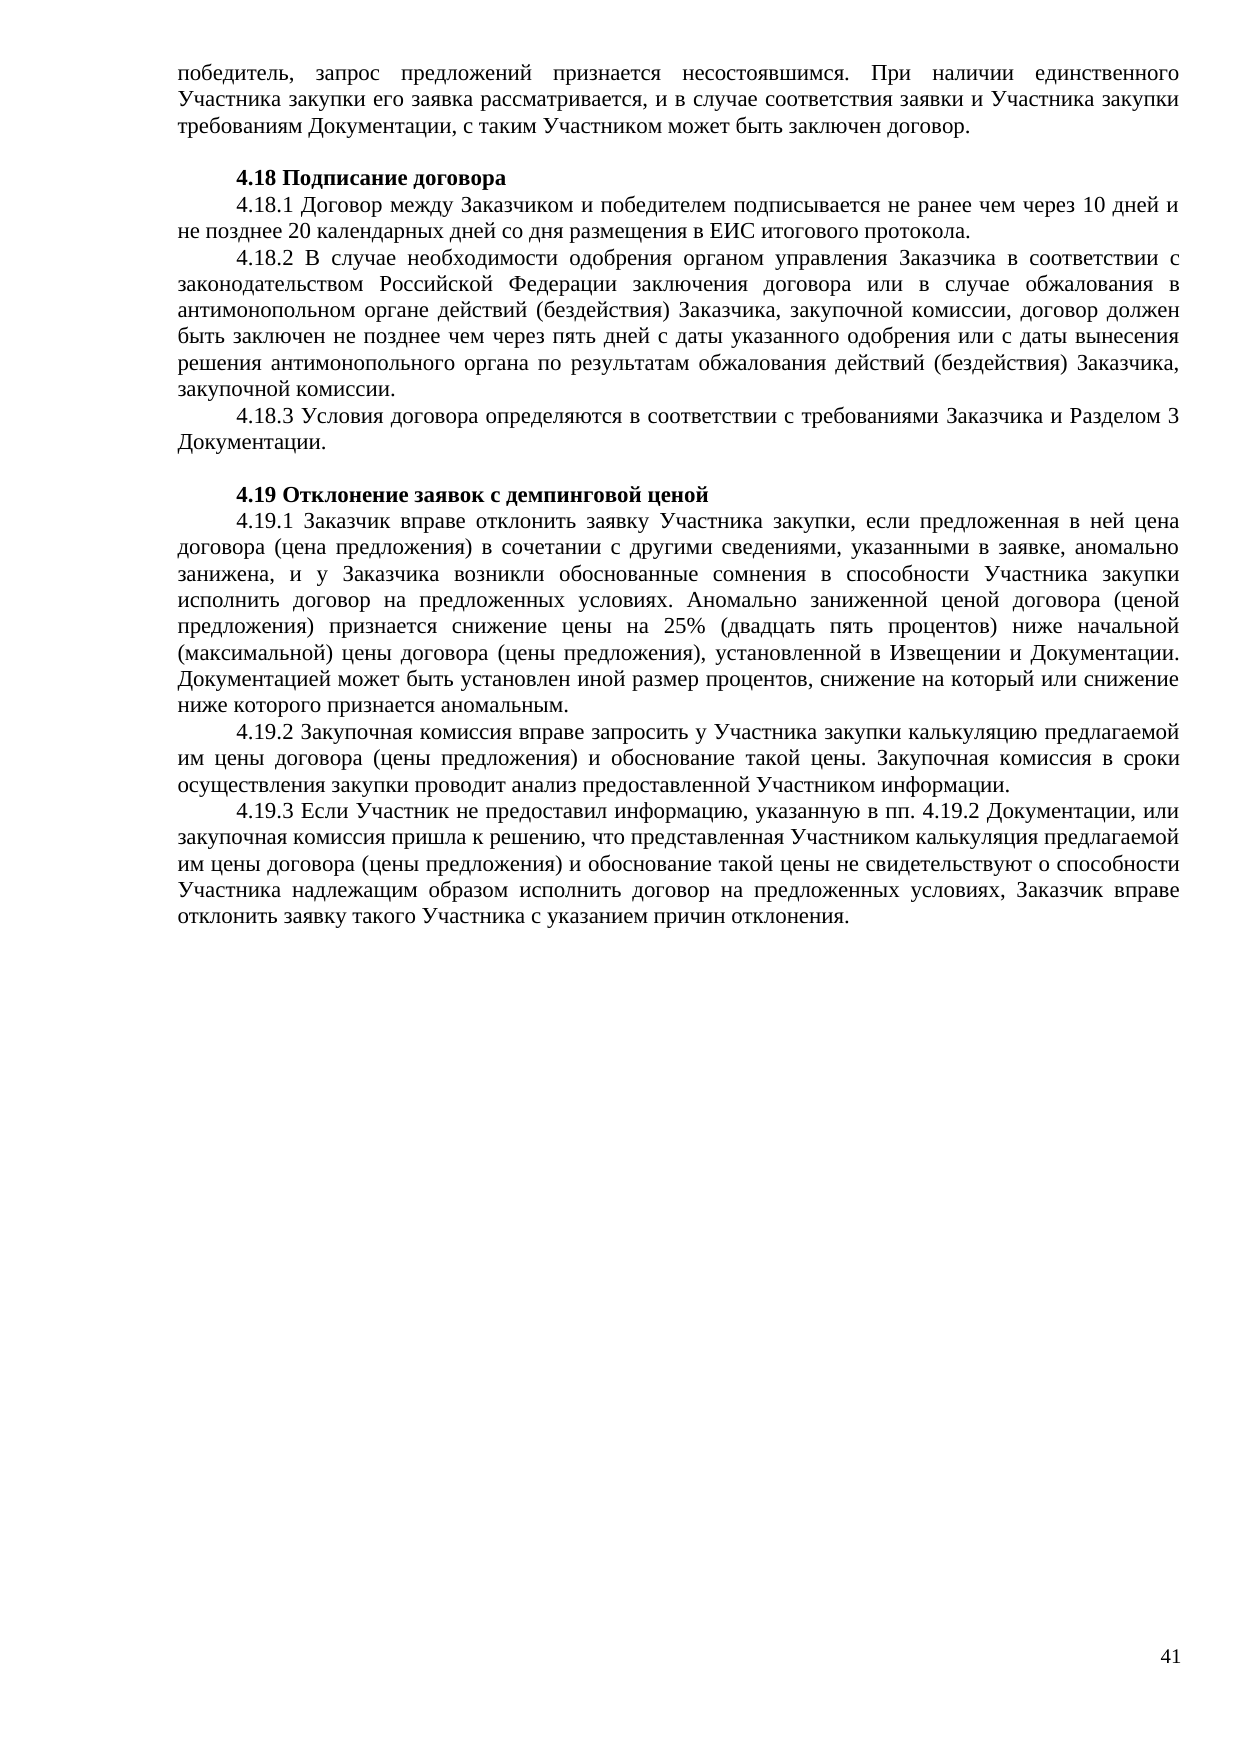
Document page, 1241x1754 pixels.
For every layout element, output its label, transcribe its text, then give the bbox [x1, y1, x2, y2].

text 4.19.1 Заказчик вправе отклонить заявку Участника закупки, если предложенная в ней цена договора (цена предложения) в сочетании с другими сведениями, указанными в заявке, аномально занижена, и у Заказчика возникли обоснованные сомнения в способности Участника закупки исполнить договор на предложенных условиях. Аномально заниженной ценой договора (ценой предложения) признается снижение цены на 25% (двадцать пять процентов) ниже начальной (максимальной) цены договора (цены предложения), установленной в Извещении и Документации. Документацией может быть установлен иной размер процентов, снижение на который или снижение ниже которого признается аномальным. [177, 507, 1181, 718]
text 4.18.1 Договор между Заказчиком и победителем подписывается не ранее чем через 10 дней и не позднее 20 календарных дней со дня размещения в ЕИС итогового протокола. [177, 191, 1181, 243]
list 4.19.2 Закупочная комиссия вправе запросить у Участника закупки калькуляцию предлагаемой им цены договора (цены предложения) и обоснование такой цены. Закупочная комиссия в сроки осуществления закупки проводит анализ предоставленной Участником информации. [177, 718, 1181, 797]
list 4.18.2 В случае необходимости одобрения органом управления Заказчика в соответствии с законодательством Российской Федерации заключения договора или в случае обжалования в антимонопольном органе действий (бездействия) Заказчика, закупочной комиссии, договор должен быть заключен не позднее чем через пять дней с даты указанного одобрения или с даты вынесения решения антимонопольного органа по результатам обжалования действий (бездействия) Заказчика, закупочной комиссии. [177, 243, 1181, 402]
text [177, 59, 1181, 138]
list 4.18.3 Условия договора определяются в соответствии с требованиями Заказчика и Разделом 3 Документации. [177, 402, 1181, 454]
list 4.19.3 Если Участник не предоставил информацию, указанную в пп. 4.19.2 Документации, или закупочная комиссия пришла к решению, что представленная Участником калькуляция предлагаемой им цены договора (цены предложения) и обоснование такой цены не свидетельствуют о способности Участника надлежащим образом исполнить договор на предложенных условиях, Заказчик вправе отклонить заявку такого Участника с указанием причин отклонения. [177, 797, 1181, 929]
text 4.19 Отклонение заявок с демпинговой ценой [236, 481, 1181, 507]
list 4.18 Подписание договора [236, 164, 1181, 191]
